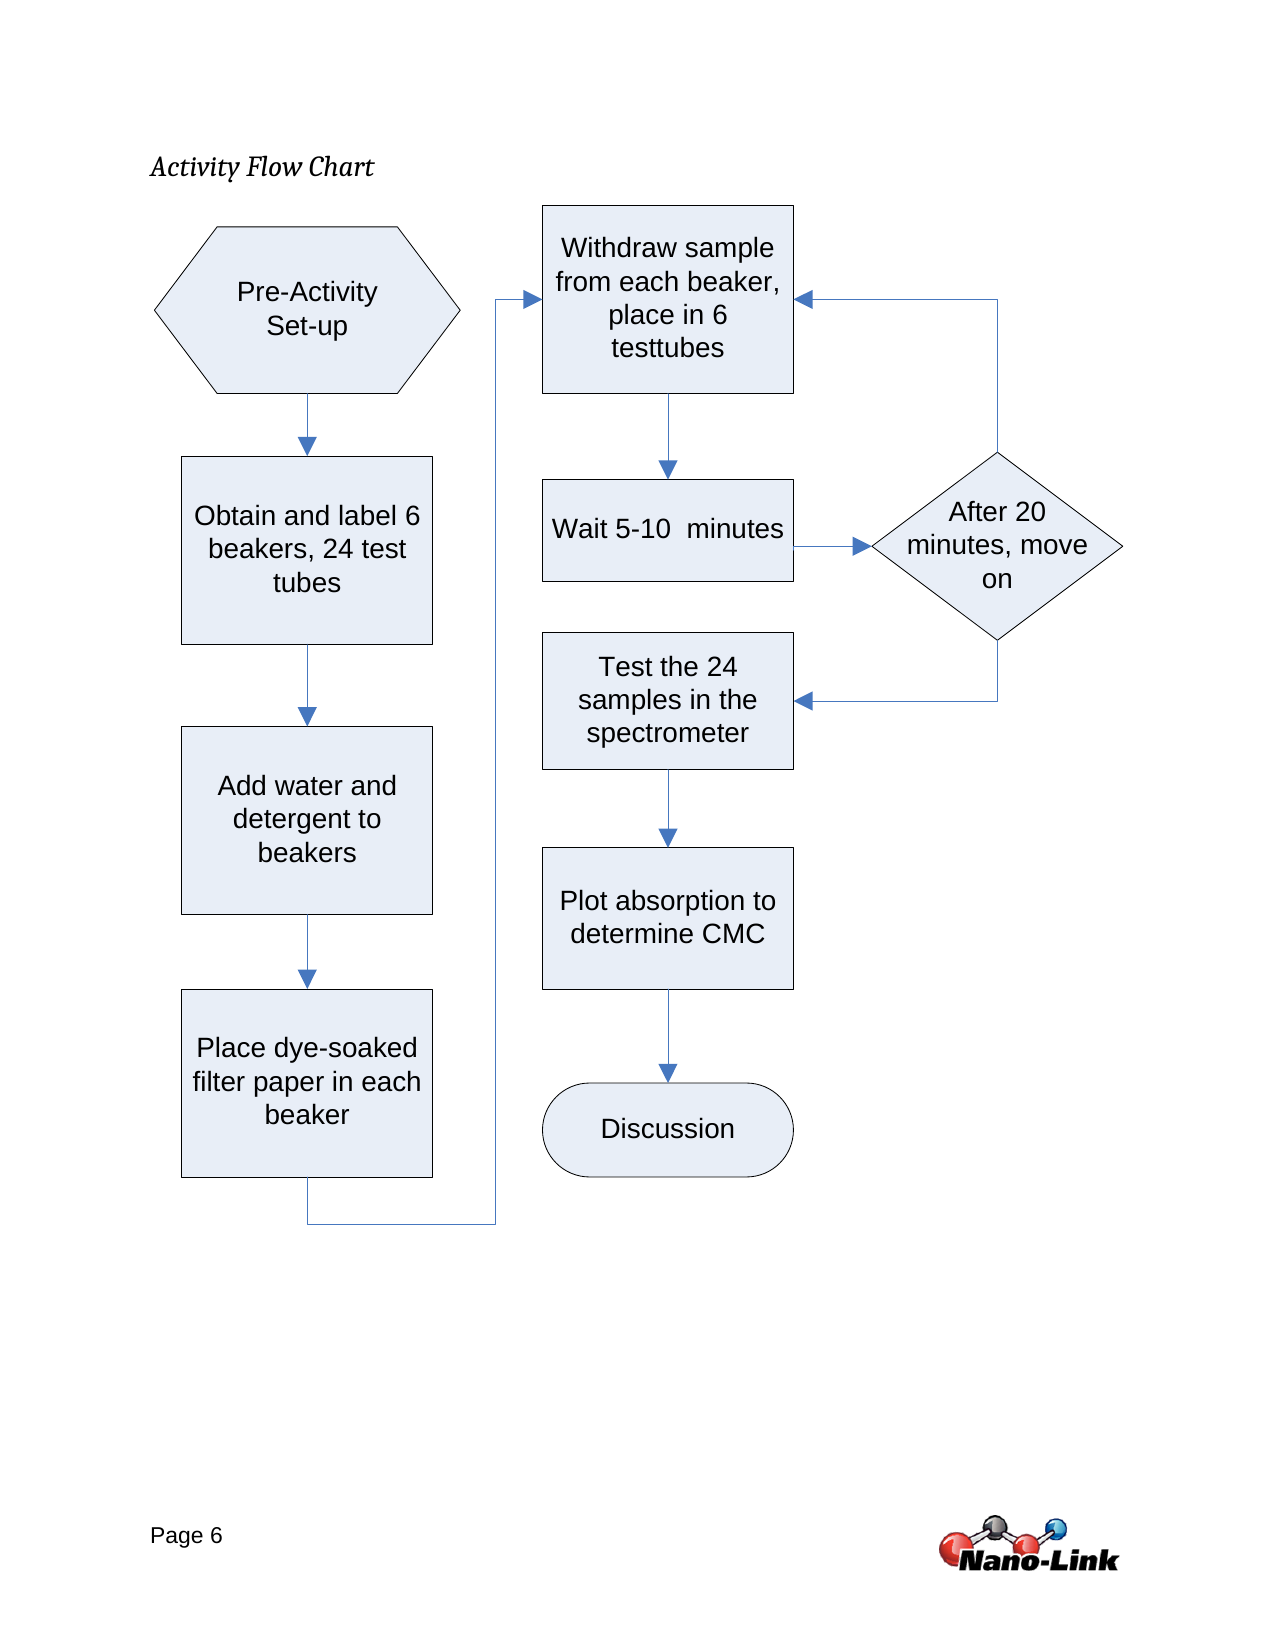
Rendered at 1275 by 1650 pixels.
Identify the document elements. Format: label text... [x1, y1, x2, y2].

text Activity Flow Chart [150, 150, 1125, 183]
picture [939, 1515, 1124, 1575]
